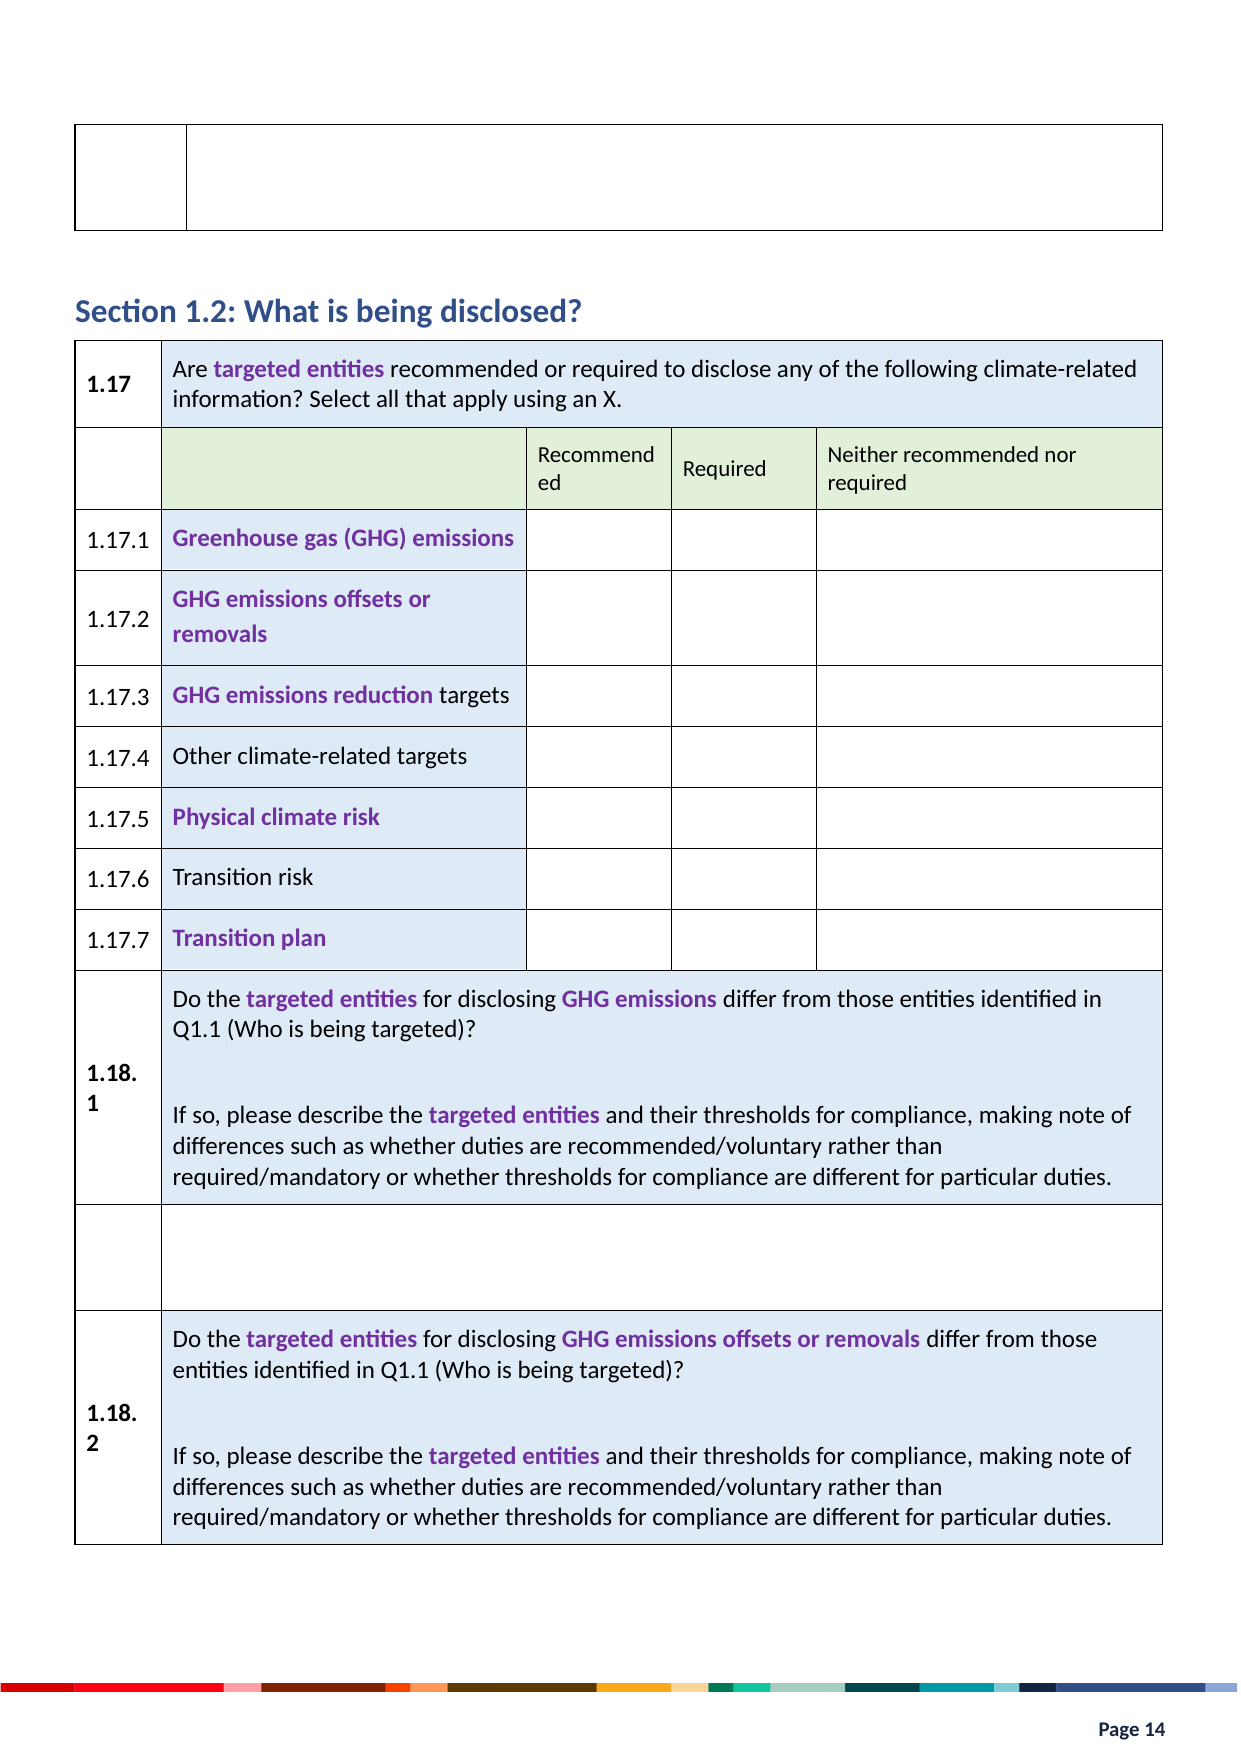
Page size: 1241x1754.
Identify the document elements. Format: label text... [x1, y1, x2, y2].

table_header Are targeted entities recommended or required to disclose any of the following climate-related information? Select all that apply using an X. [162, 341, 1162, 427]
table_header 1.17 [76, 341, 161, 427]
table_cell 1.18.1 [76, 971, 161, 1204]
table_cell Transition risk [162, 849, 526, 909]
table_cell GHG emissions reduction targets [162, 666, 526, 726]
table_cell [527, 666, 671, 726]
table_cell [162, 428, 526, 509]
table_cell [527, 510, 671, 569]
table_cell Neither recommended nor required [817, 428, 1162, 509]
table_cell Required [672, 428, 816, 509]
table_cell [817, 788, 1162, 848]
table_cell Do the targeted entities for disclosing GHG emissions differ from those entities identified in Q1.1 (Who is being targeted)? If so, please describe the targeted entities and their thresholds for compliance, making note of differences such as whether duties are recommended/voluntary rather than required/mandatory or whether thresholds for compliance are different for particular duties. [162, 971, 1162, 1204]
table_cell [672, 849, 816, 909]
table_cell 1.17.1 [76, 510, 161, 569]
table_cell [76, 125, 186, 230]
table_cell [76, 428, 161, 509]
table_cell [527, 727, 671, 787]
picture [0, 1683, 1236, 1692]
table_cell [672, 510, 816, 569]
table_cell [817, 849, 1162, 909]
table_cell [672, 788, 816, 848]
table_cell Recommended [527, 428, 671, 509]
table_cell [817, 571, 1162, 665]
table_cell Other climate-related targets [162, 727, 526, 787]
table_cell 1.17.4 [76, 727, 161, 787]
table_cell 1.18.2 [76, 1311, 161, 1544]
table_cell Transition plan [162, 910, 526, 969]
table_cell [817, 666, 1162, 726]
table_cell [817, 910, 1162, 969]
table_cell [672, 910, 816, 969]
table_cell Do the targeted entities for disclosing GHG emissions offsets or removals differ from those entities identified in Q1.1 (Who is being targeted)? If so, please describe the targeted entities and their thresholds for compliance, making note of differences such as whether duties are recommended/voluntary rather than required/mandatory or whether thresholds for compliance are different for particular duties. [162, 1311, 1162, 1544]
table_cell [527, 788, 671, 848]
table_cell [162, 1205, 1162, 1310]
table_cell [187, 125, 1162, 230]
table_cell [527, 849, 671, 909]
table_cell 1.17.5 [76, 788, 161, 848]
table_cell [672, 571, 816, 665]
table_cell [672, 666, 816, 726]
table_cell GHG emissions offsets or removals [162, 571, 526, 665]
table_cell 1.17.6 [76, 849, 161, 909]
table_cell 1.17.7 [76, 910, 161, 969]
table_cell [527, 910, 671, 969]
table_cell [817, 510, 1162, 569]
table_cell Physical climate risk [162, 788, 526, 848]
table_cell [817, 727, 1162, 787]
subtitle Section 1.2: What is being disclosed? [75, 291, 1165, 331]
table_cell [76, 1205, 161, 1310]
table_cell Greenhouse gas (GHG) emissions [162, 510, 526, 569]
table_cell 1.17.3 [76, 666, 161, 726]
table_cell [527, 571, 671, 665]
table_cell [672, 727, 816, 787]
table_cell 1.17.2 [76, 571, 161, 665]
